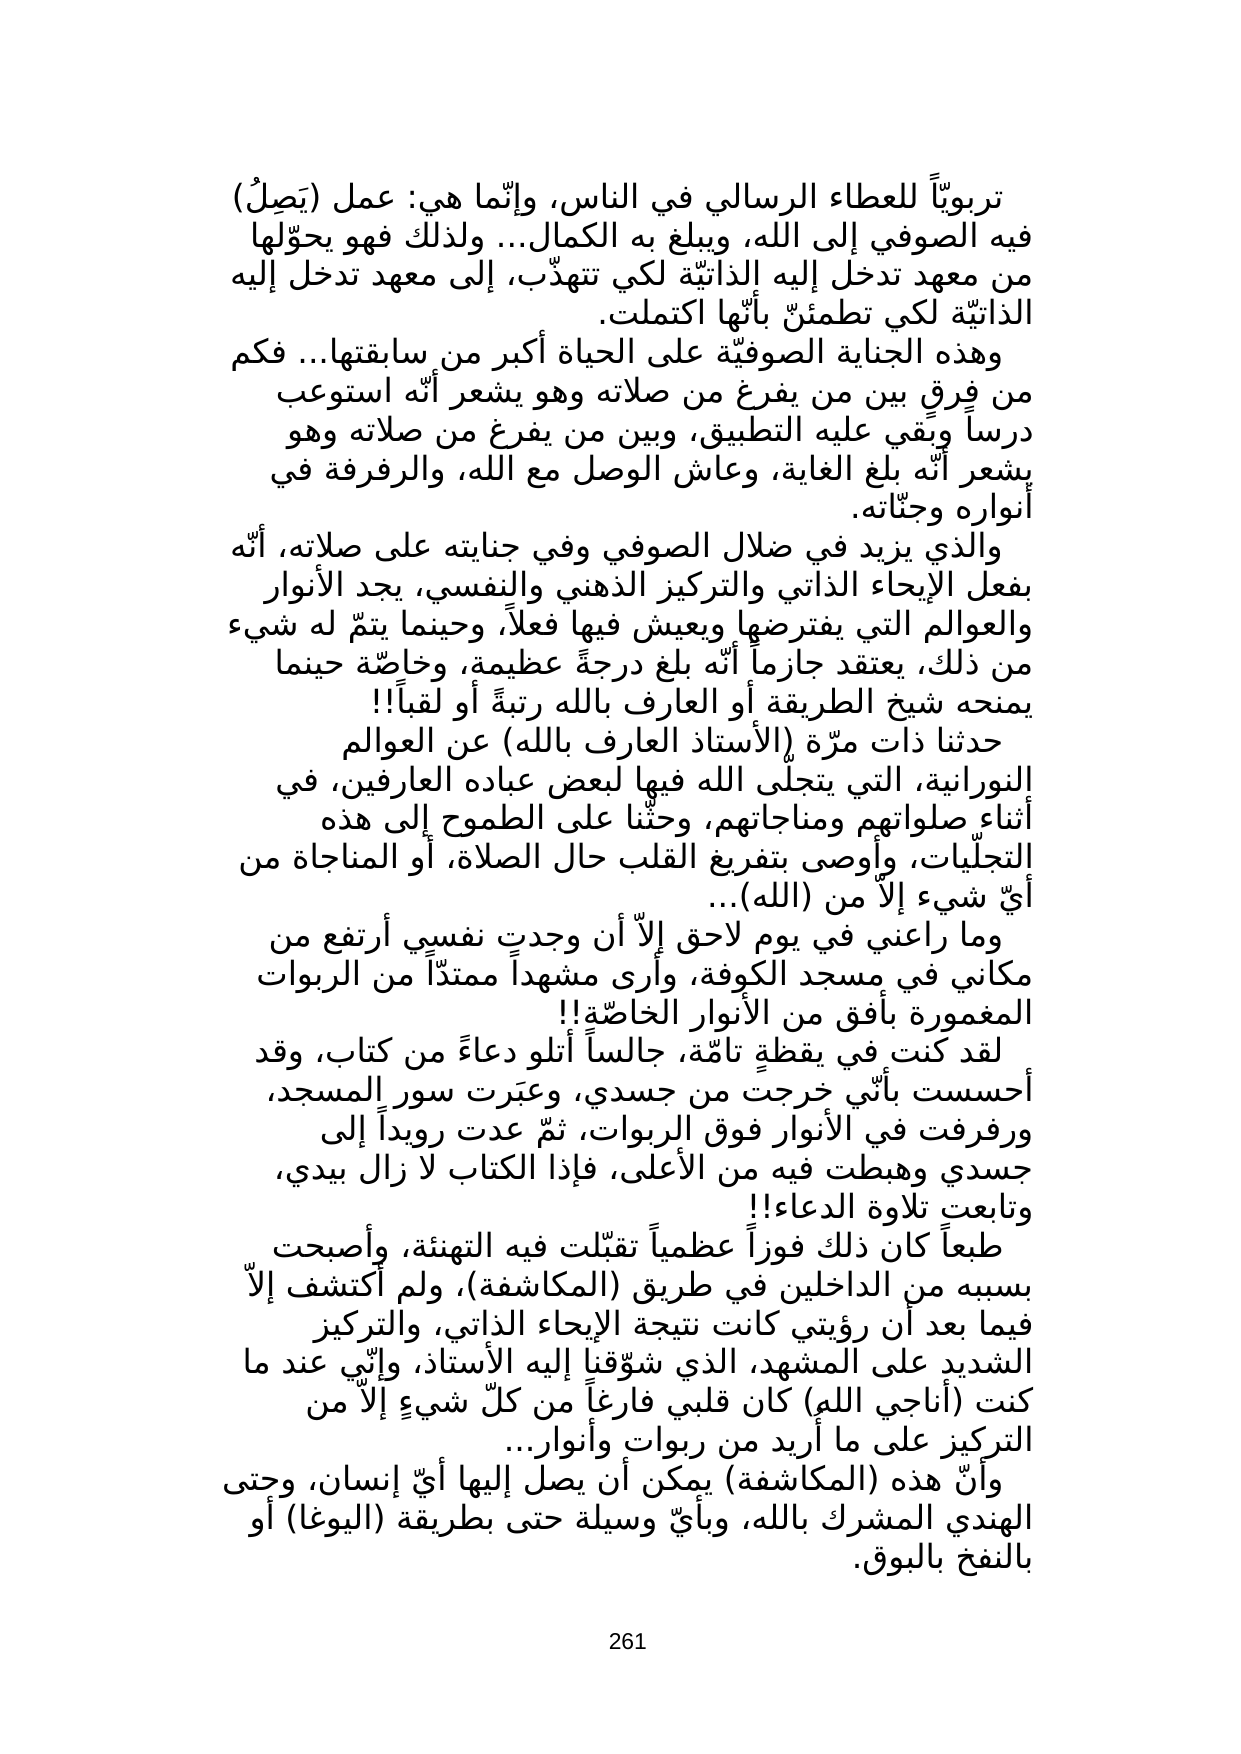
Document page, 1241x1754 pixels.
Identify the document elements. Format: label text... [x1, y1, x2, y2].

text حدثنا ذات مرّة (الأستاذ العارف بالله) عن العوالم النورانية، التي يتجلّى الله فيها لبعض عباده العارفين، في أثناء صلواتهم ومناجاتهم، وحثّنا على الطموح إلى هذه التجلّيات، وأوصى بتفريغ القلب حال الصلاة، أو المناجاة من أيّ شيء إلاّ من (الله)... [222, 721, 1033, 915]
text وأنّ هذه (المكاشفة) يمكن أن يصل إليها أيّ إنسان، وحتى الهندي المشرك بالله، وبأيّ وسيلة حتى بطريقة (اليوغا) أو بالنفخ بالبوق. [222, 1459, 1033, 1576]
text وما راعني في يوم لاحق إلاّ أن وجدت نفسي أرتفع من مكاني في مسجد الكوفة، وأرى مشهداً ممتدّاً من الربوات المغمورة بأفق من الأنوار الخاصّة!! [222, 915, 1033, 1032]
text والذي يزيد في ضلال الصوفي وفي جنايته على صلاته، أنّه بفعل الإيحاء الذاتي والتركيز الذهني والنفسي، يجد الأنوار والعوالم التي يفترضها ويعيش فيها فعلاً، وحينما يتمّ له شيء من ذلك، يعتقد جازماً أنّه بلغ درجةً عظيمة، وخاصّة حينما يمنحه شيخ الطريقة أو العارف بالله رتبةً أو لقباً!! [222, 527, 1033, 721]
text تربويّاً للعطاء الرسالي في الناس، وإنّما هي: عمل (يَصِلُ) فيه الصوفي إلى الله، ويبلغ به الكمال... ولذلك فهو يحوّلها من معهد تدخل إليه الذاتيّة لكي تتهذّب، إلى معهد تدخل إليه الذاتيّة لكي تطمئنّ بأنّها اكتملت. [222, 177, 1033, 333]
text وهذه الجناية الصوفيّة على الحياة أكبر من سابقتها... فكم من فرقٍ بين من يفرغ من صلاته وهو يشعر أنّه استوعب درساً وبقي عليه التطبيق، وبين من يفرغ من صلاته وهو يشعر أنّه بلغ الغاية، وعاش الوصل مع الله، والرفرفة في أنواره وجنّاته. [222, 333, 1033, 527]
text طبعاً كان ذلك فوزاً عظمياً تقبّلت فيه التهنئة، وأصبحت بسببه من الداخلين في طريق (المكاشفة)، ولم أكتشف إلاّ فيما بعد أن رؤيتي كانت نتيجة الإيحاء الذاتي، والتركيز الشديد على المشهد، الذي شوّقنا إليه الأستاذ، وإنّي عند ما كنت (أناجي الله) كان قلبي فارغاً من كلّ شيءٍ إلاّ من التركيز على ما أُريد من ربوات وأنوار... [222, 1226, 1033, 1459]
text لقد كنت في يقظةٍ تامّة، جالساً أتلو دعاءً من كتاب، وقد أحسست بأنّي خرجت من جسدي، وعبَرت سور المسجد، ورفرفت في الأنوار فوق الربوات، ثمّ عدت رويداً إلى جسدي وهبطت فيه من الأعلى، فإذا الكتاب لا زال بيدي، وتابعت تلاوة الدعاء!! [222, 1032, 1033, 1226]
